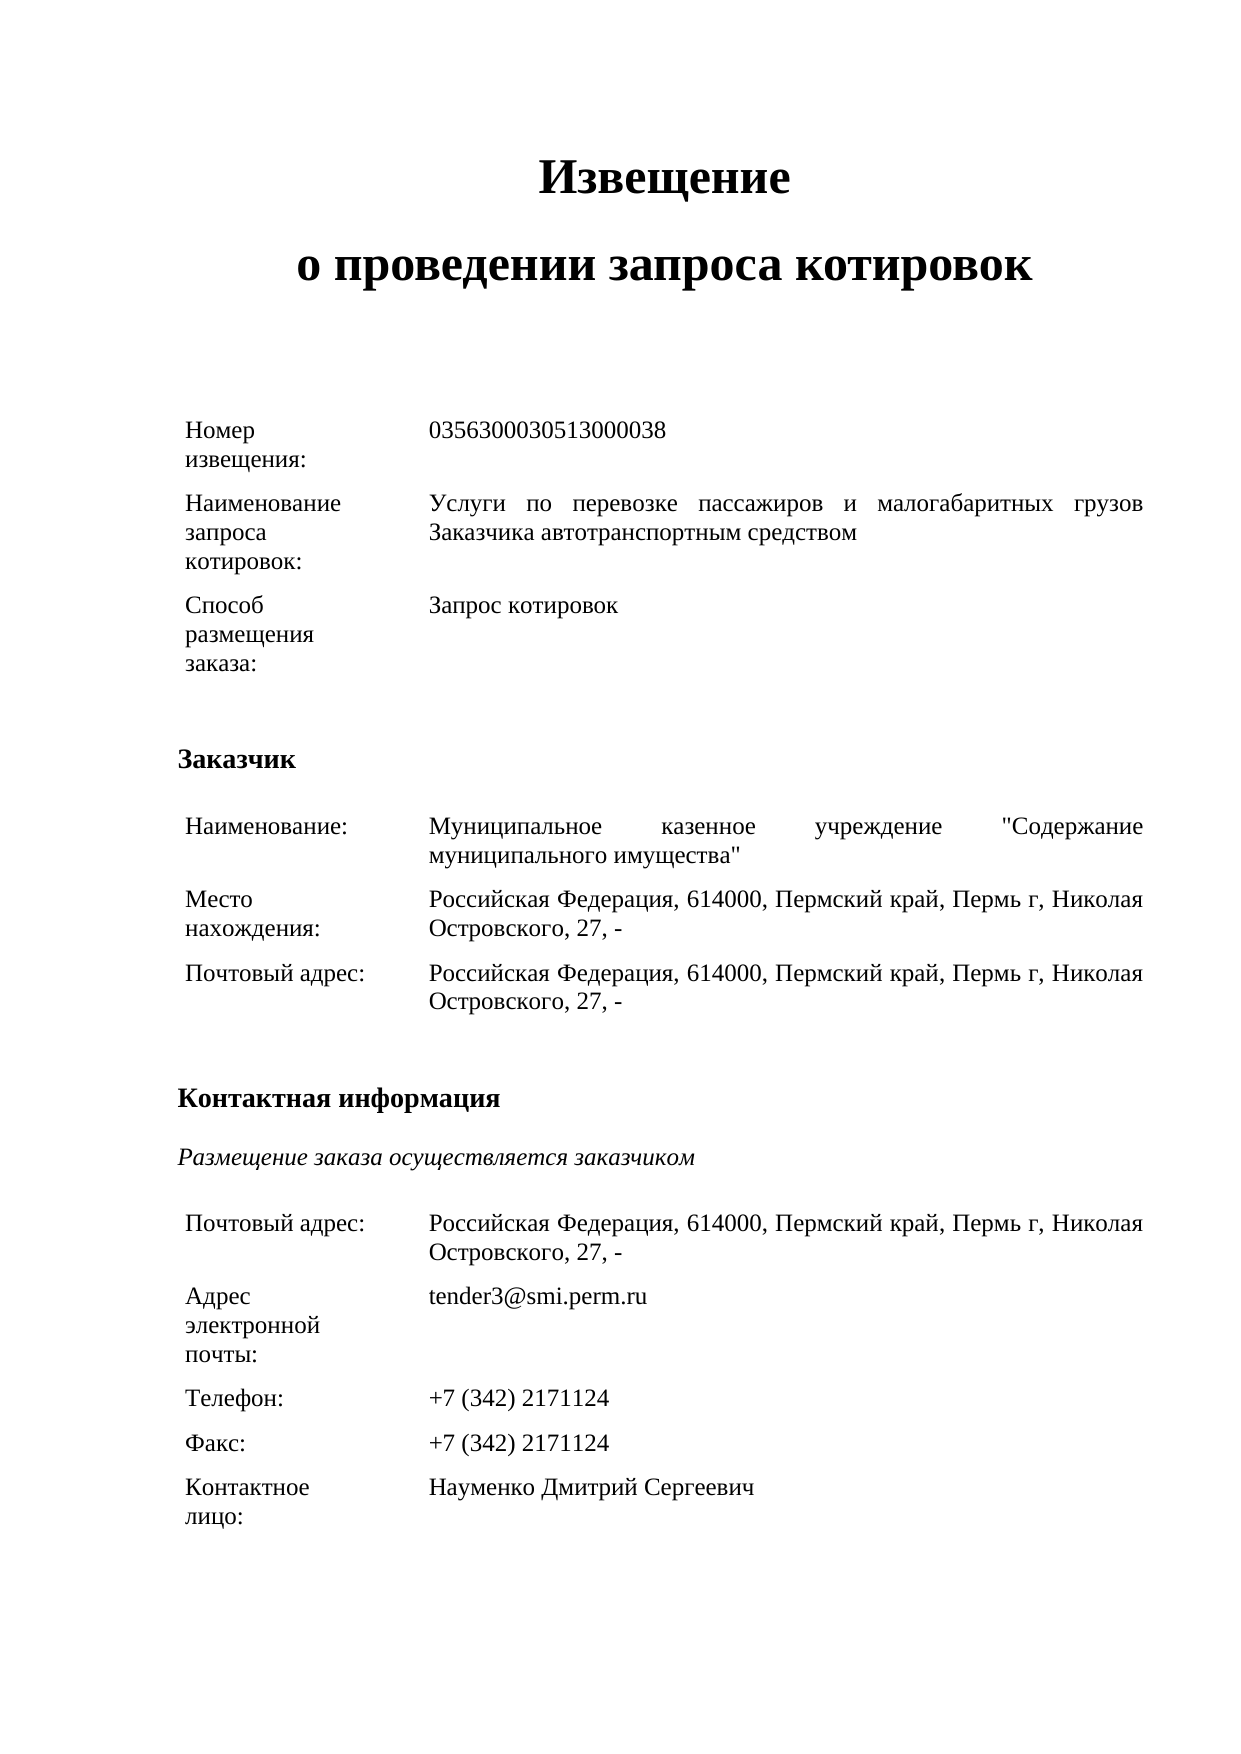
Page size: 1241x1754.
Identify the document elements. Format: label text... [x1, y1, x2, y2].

table_header Номер извещения: [177, 407, 421, 480]
text Контактная информация [177, 1081, 1152, 1113]
table_cell Российская Федерация, 614000, Пермский край, Пермь г, Николая Островского, 27, - [421, 877, 1152, 950]
table_cell Почтовый адрес: [177, 950, 421, 1052]
table_cell Российская Федерация, 614000, Пермский край, Пермь г, Николая Островского, 27, - [421, 950, 1152, 1052]
table_cell Запрос котировок [421, 582, 1152, 713]
text Извещение [177, 147, 1152, 205]
text о проведении запроса котировок [177, 234, 1152, 291]
table_cell Место нахождения: [177, 877, 421, 950]
table_cell Телефон: [177, 1375, 421, 1420]
text Заказчик [177, 742, 1152, 774]
table_header Почтовый адрес: [177, 1200, 421, 1273]
table_cell Адрес электронной почты: [177, 1274, 421, 1375]
table_cell Услуги по перевозке пассажиров и малогабаритных грузов Заказчика автотранспортным средством [421, 480, 1152, 582]
table_cell Науменко Дмитрий Сергеевич [421, 1464, 1152, 1623]
table_cell tender3@smi.perm.ru [421, 1274, 1152, 1375]
table_header Наименование: [177, 804, 421, 877]
table_cell Факс: [177, 1420, 421, 1464]
table_cell +7 (342) 2171124 [421, 1420, 1152, 1464]
table_header 0356300030513000038 [421, 407, 1152, 480]
table_cell +7 (342) 2171124 [421, 1375, 1152, 1420]
table_cell Способ размещения заказа: [177, 582, 421, 713]
table_header Муниципальное казенное учреждение "Содержание муниципального имущества" [421, 804, 1152, 877]
table_cell Наименование запроса котировок: [177, 480, 421, 582]
text Размещение заказа осуществляется заказчиком [177, 1142, 1152, 1171]
table_cell Контактное лицо: [177, 1464, 421, 1623]
table_header Российская Федерация, 614000, Пермский край, Пермь г, Николая Островского, 27, - [421, 1200, 1152, 1273]
